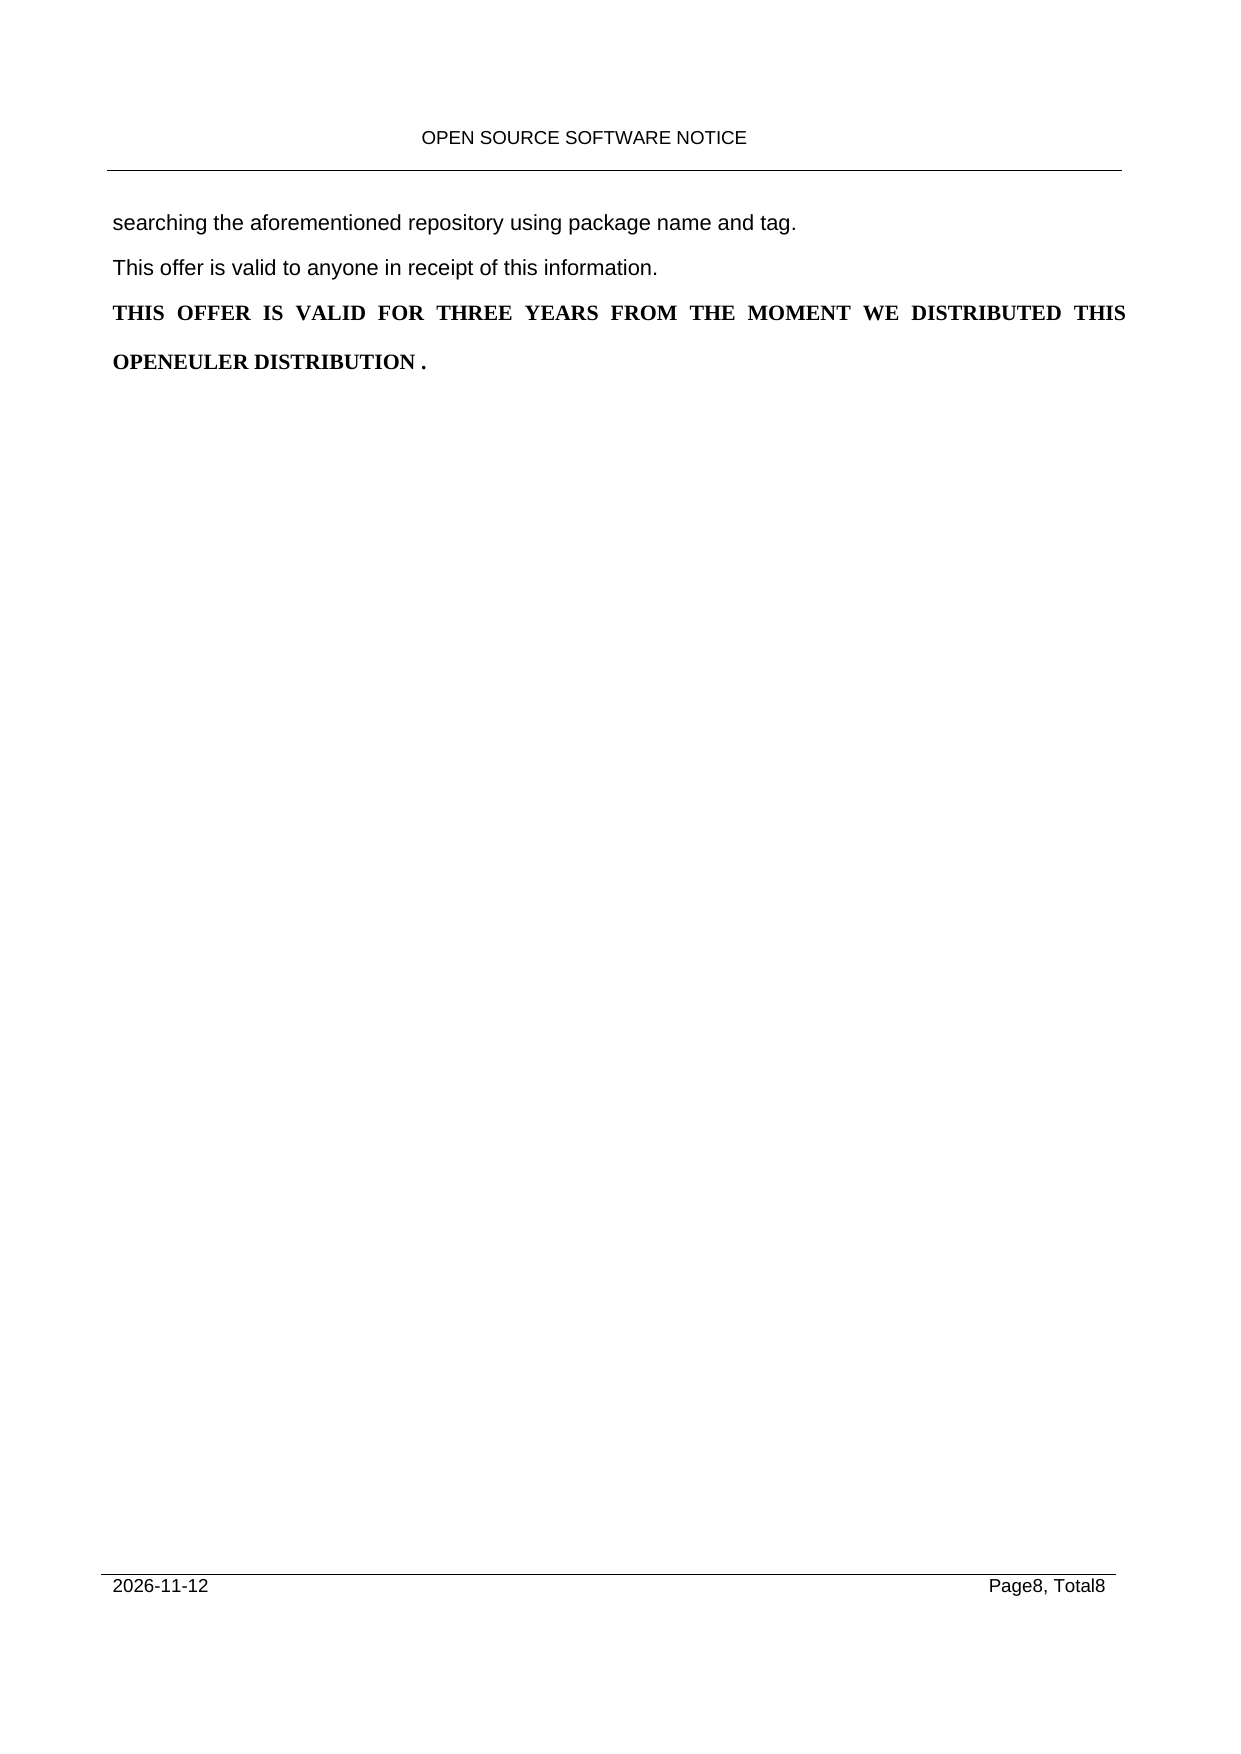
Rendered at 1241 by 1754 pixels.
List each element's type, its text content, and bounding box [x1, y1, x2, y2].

text THIS OFFER IS VALID FOR THREE YEARS FROM THE MOMENT WE DISTRIBUTED THIS OPENEULER DISTRIBUTION . [112, 297, 1128, 378]
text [112, 206, 1128, 239]
text This offer is valid to anyone in receipt of this information. [112, 251, 1128, 284]
